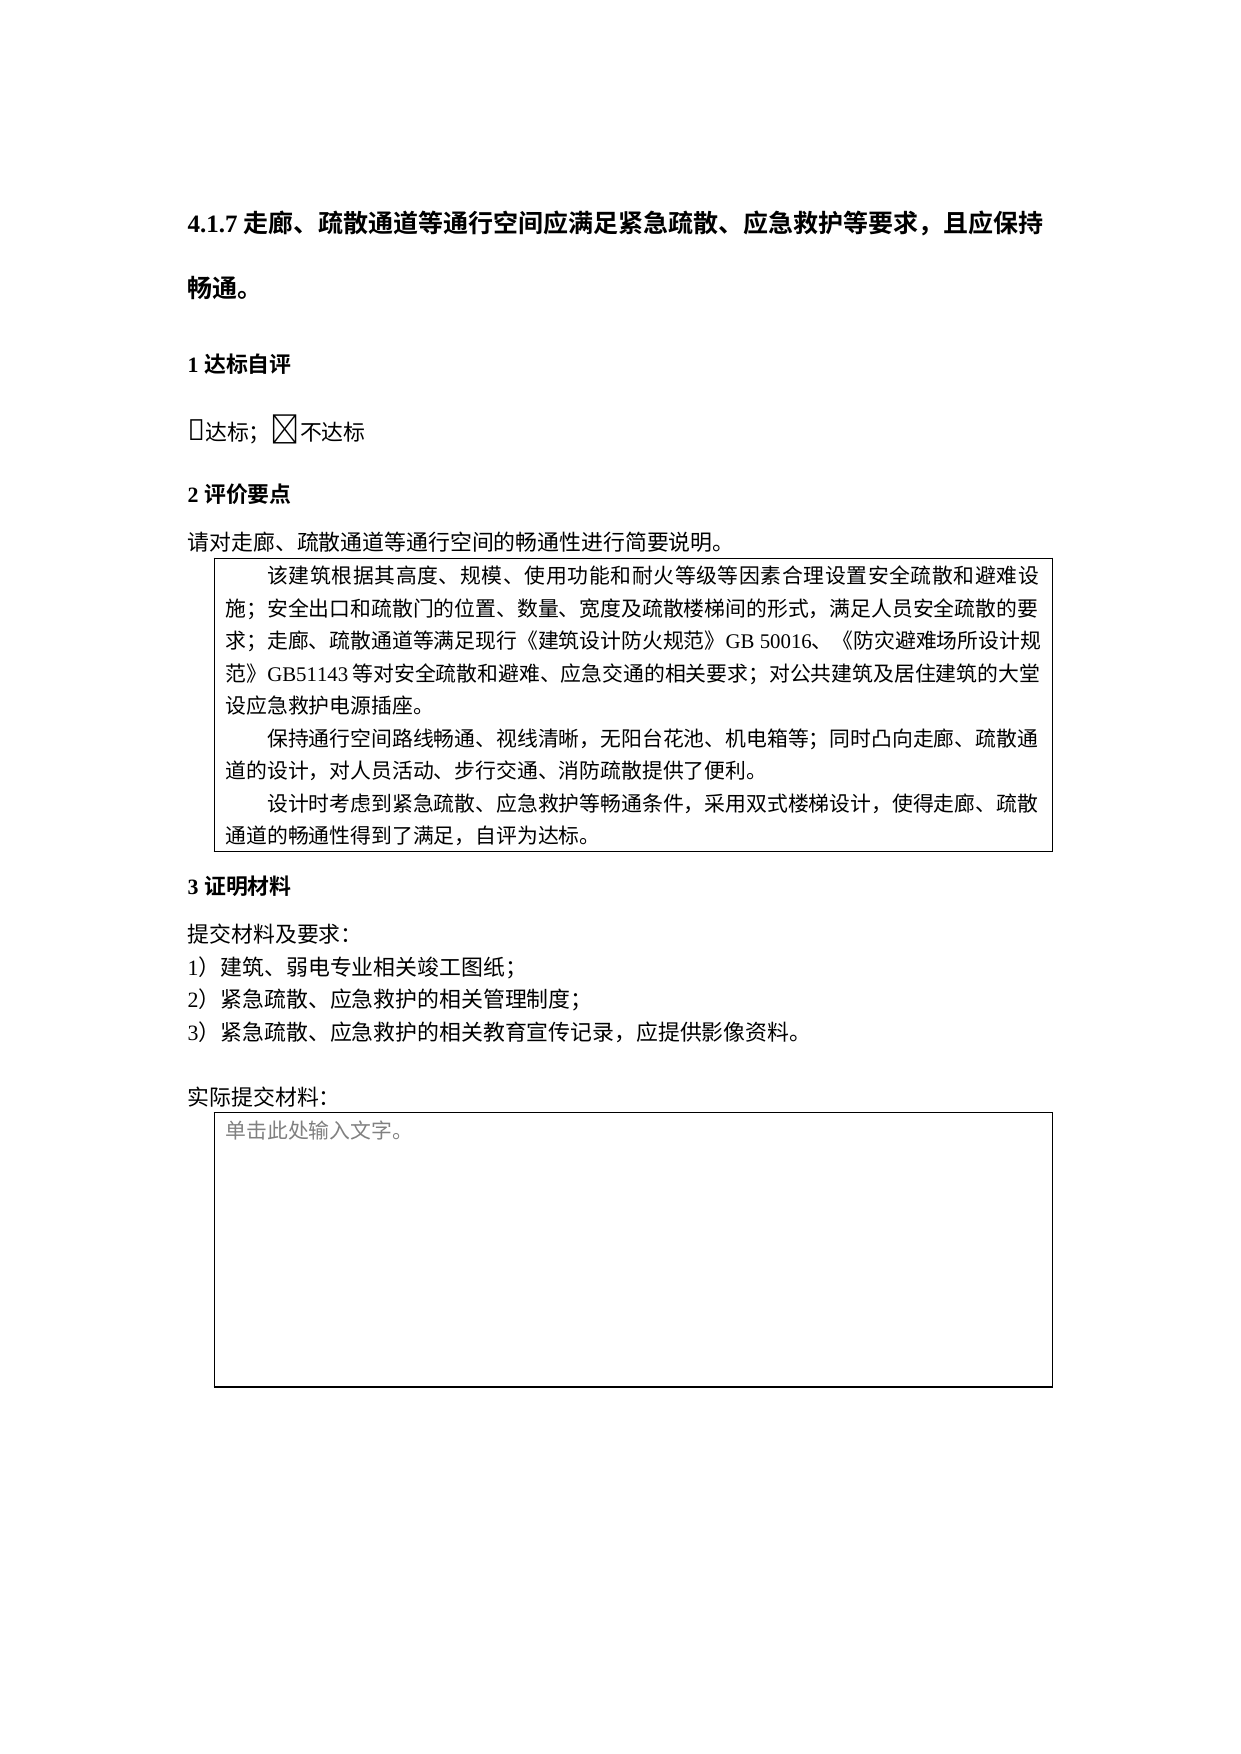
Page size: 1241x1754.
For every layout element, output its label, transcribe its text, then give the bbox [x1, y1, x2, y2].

text 3）紧急疏散、应急救护的相关教育宣传记录，应提供影像资料。 [187, 1014, 1053, 1047]
subtitle 4.1.7 走廊、疏散通道等通行空间应满足紧急疏散、应急救护等要求，且应保持畅通。 [187, 189, 1053, 319]
text 达标；不达标 [187, 395, 1053, 460]
text 3 证明材料 [187, 868, 1053, 901]
text 实际提交材料： [187, 1079, 1053, 1112]
text 2）紧急疏散、应急救护的相关管理制度； [187, 982, 1053, 1014]
table_header 该建筑根据其高度、规模、使用功能和耐火等级等因素合理设置安全疏散和避难设施；安全出口和疏散门的位置、数量、宽度及疏散楼梯间的形式，满足人员安全疏散的要求；走廊、疏散通道等满足现行《建筑设计防火规范》GB 50016、《防灾避难场所设计规范》GB51143等对安全疏散和避难、应急交通的相关要求；对公共建筑及居住建筑的大堂设应急救护电源插座。 保持通行空间路线畅通、视线清晰，无阳台花池、机电箱等；同时凸向走廊、疏散通道的设计，对人员活动、步行交通、消防疏散提供了便利。 设计时考虑到紧急疏散、应急救护等畅通条件，采用双式楼梯设计，使得走廊、疏散通道的畅通性得到了满足，自评为达标。 [215, 559, 1052, 851]
table_header 单击此处输入文字。 [215, 1113, 1052, 1386]
text 请对走廊、疏散通道等通行空间的畅通性进行简要说明。 [187, 525, 1053, 557]
text 1 达标自评 [187, 346, 1053, 379]
text 2 评价要点 [187, 476, 1053, 509]
text 1）建筑、弱电专业相关竣工图纸； [187, 949, 1053, 982]
text 提交材料及要求： [187, 917, 1053, 949]
